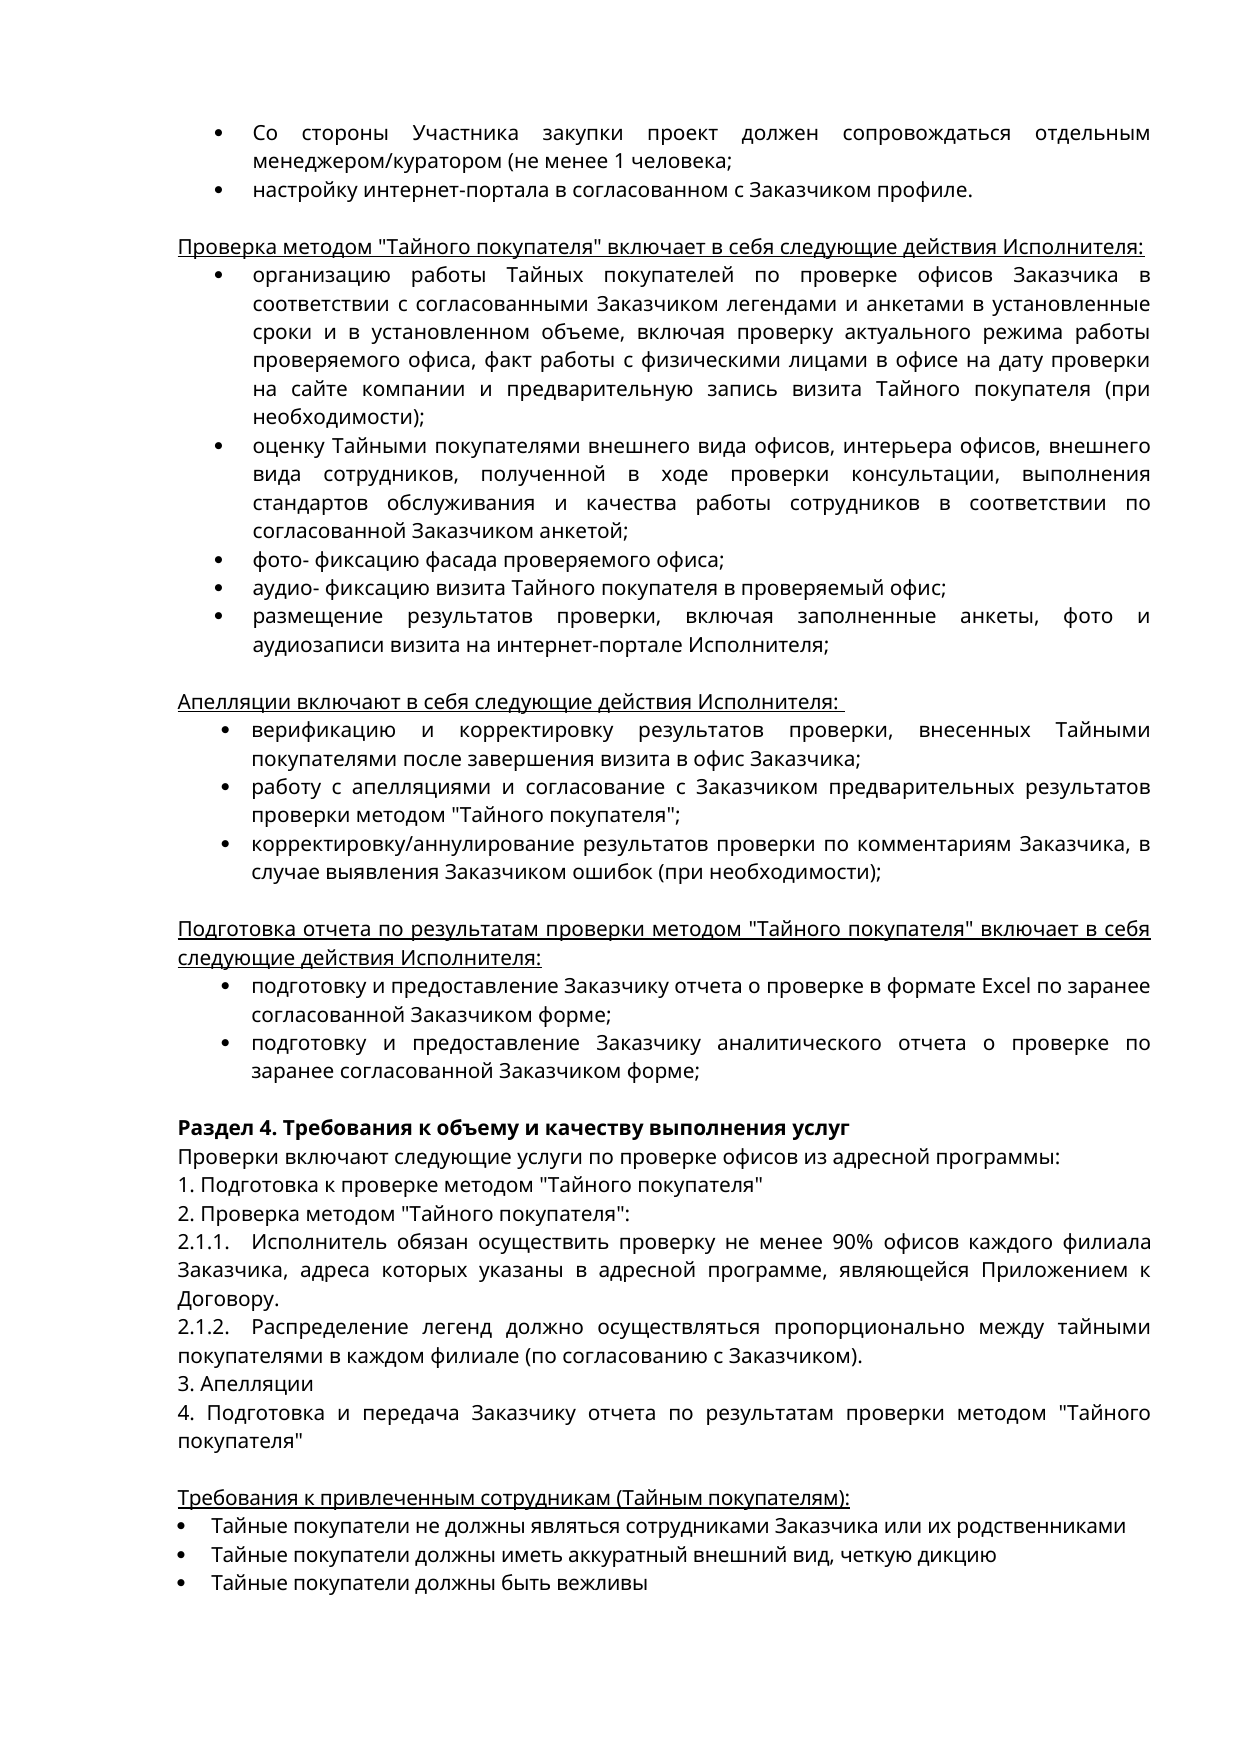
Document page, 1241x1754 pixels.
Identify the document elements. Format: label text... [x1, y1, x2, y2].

list настройку интернет-портала в согласованном с Заказчиком профиле. [215, 175, 1152, 203]
text Требования к привлеченным сотрудникам (Тайным покупателям): [177, 1483, 1152, 1512]
list организацию работы Тайных покупателей по проверке офисов Заказчика в соответствии с согласованными Заказчиком легендами и анкетами в установленные сроки и в установленном объеме, включая проверку актуального режима работы проверяемого офиса, факт работы с физическими лицами в офисе на дату проверки на сайте компании и предварительную запись визита Тайного покупателя (при необходимости); [215, 260, 1152, 431]
list оценку Тайными покупателями внешнего вида офисов, интерьера офисов, внешнего вида сотрудников, полученной в ходе проверки консультации, выполнения стандартов обслуживания и качества работы сотрудников в соответствии по согласованной Заказчиком анкетой; [215, 431, 1152, 545]
list аудио- фиксацию визита Тайного покупателя в проверяемый офис; [215, 573, 1152, 602]
list подготовку и предоставление Заказчику отчета о проверке в формате Exсel по заранее согласованной Заказчиком форме; [222, 971, 1152, 1028]
text 2. Проверка методом "Тайного покупателя": [177, 1199, 1152, 1227]
text Проверки включают следующие услуги по проверке офисов из адресной программы: [177, 1142, 1152, 1170]
list работу с апелляциями и согласование с Заказчиком предварительных результатов проверки методом "Тайного покупателя"; [222, 772, 1152, 829]
list Тайные покупатели не должны являться сотрудниками Заказчика или их родственниками [177, 1512, 1152, 1540]
list Тайные покупатели должны иметь аккуратный внешний вид, четкую дикцию [177, 1540, 1152, 1568]
text Раздел 4. Требования к объему и качеству выполнения услуг [177, 1113, 1152, 1142]
text 4. Подготовка и передача Заказчику отчета по результатам проверки методом "Тайного покупателя" [177, 1398, 1152, 1455]
list размещение результатов проверки, включая заполненные анкеты, фото и аудиозаписи визита на интернет-портале Исполнителя; [215, 602, 1152, 658]
text 1. Подготовка к проверке методом "Тайного покупателя" [177, 1170, 1152, 1199]
list Со стороны Участника закупки проект должен сопровождаться отдельным менеджером/куратором (не менее 1 человека; [215, 118, 1152, 175]
list Исполнитель обязан осуществить проверку не менее 90% офисов каждого филиала Заказчика, адреса которых указаны в адресной программе, являющейся Приложением к Договору. [177, 1227, 1152, 1312]
list верификацию и корректировку результатов проверки, внесенных Тайными покупателями после завершения визита в офис Заказчика; [222, 715, 1152, 772]
list корректировку/аннулирование результатов проверки по комментариям Заказчика, в случае выявления Заказчиком ошибок (при необходимости); [222, 829, 1152, 886]
text Апелляции включают в себя следующие действия Исполнителя: [177, 687, 1152, 715]
text Проверка методом "Тайного покупателя" включает в себя следующие действия Исполнителя: [177, 232, 1152, 260]
list Распределение легенд должно осуществляться пропорционально между тайными покупателями в каждом филиале (по согласованию с Заказчиком). [177, 1312, 1152, 1369]
list Тайные покупатели должны быть вежливы [177, 1568, 1152, 1597]
list подготовку и предоставление Заказчику аналитического отчета о проверке по заранее согласованной Заказчиком форме; [222, 1028, 1152, 1085]
text 3. Апелляции [177, 1369, 1152, 1398]
list фото- фиксацию фасада проверяемого офиса; [215, 545, 1152, 573]
text Подготовка отчета по результатам проверки методом "Тайного покупателя" включает в себя следующие действия Исполнителя: [177, 914, 1152, 971]
